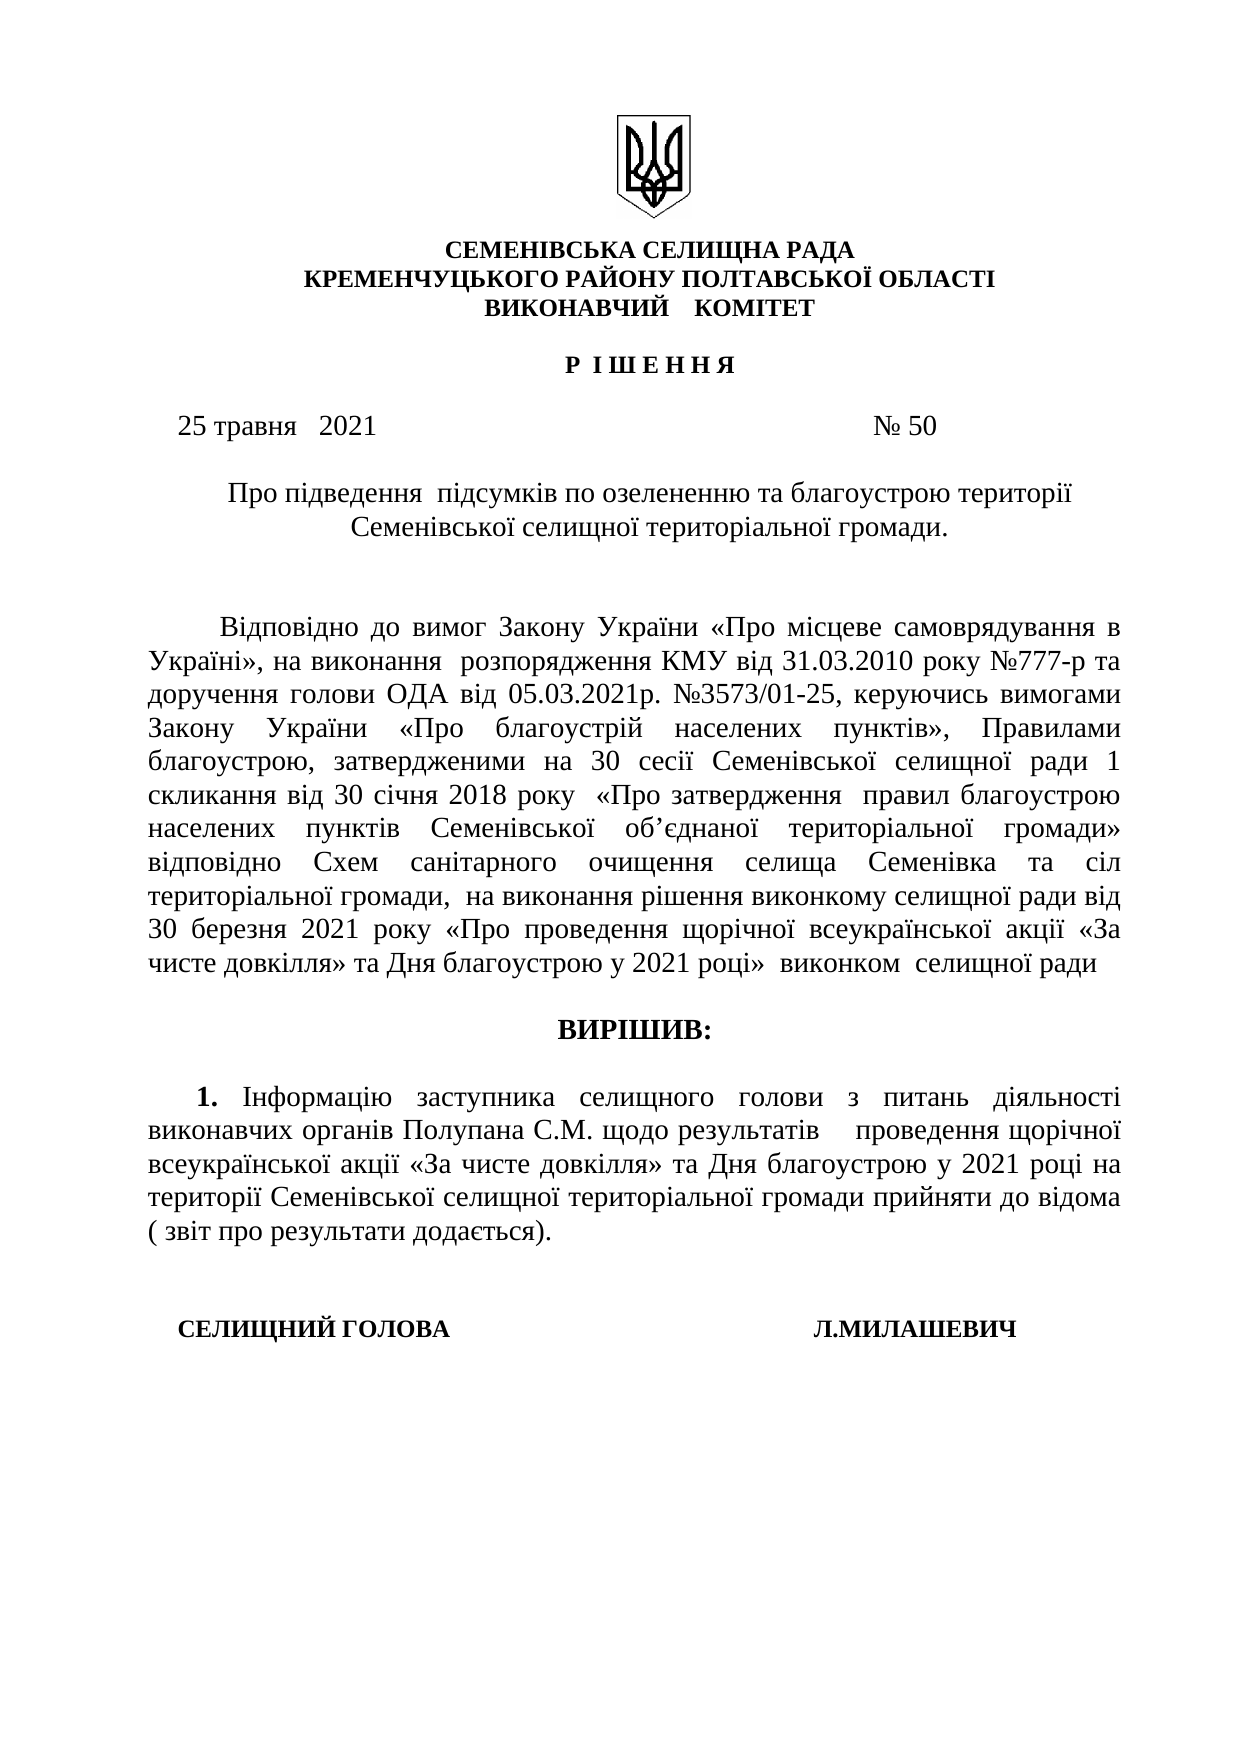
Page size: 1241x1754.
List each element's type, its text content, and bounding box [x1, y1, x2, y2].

text Р І Ш Е Н Н Я [177, 351, 1122, 379]
text ВИКОНАВЧИЙ КОМІТЕТ [177, 293, 1122, 322]
title СЕМЕНІВСЬКА СЕЛИЩНА РАДА [177, 236, 1122, 264]
text Відповідно до вимог Закону України «Про місцеве самоврядування в Україні», на виконання розпорядження КМУ від 31.03.2010 року №777-р та доручення голови ОДА від 05.03.2021р. №3573/01-25, керуючись вимогами Закону України «Про благоустрій населених пунктів», Правилами благоустрою, затвердженими на 30 сесії Семенівської селищної ради 1 скликання від 30 січня 2018 року «Про затвердження правил благоустрою населених пунктів Семенівської об’єднаної територіальної громади» відповідно Схем санітарного очищення селища Семенівка та сіл територіальної громади, на виконання рішення виконкому селищної ради від 30 березня 2021 року «Про проведення щорічної всеукраїнської акції «За чисте довкілля» та Дня благоустрою у 2021 році» виконком селищної ради [148, 609, 1122, 978]
text КРЕМЕНЧУЦЬКОГО РАЙОНУ ПОЛТАВСЬКОЇ ОБЛАСТІ [177, 264, 1122, 293]
text ВИРІШИВ: [148, 1012, 1122, 1045]
picture [615, 113, 693, 219]
text 1. Інформацію заступника селищного голови з питань діяльності виконавчих органів Полупана С.М. щодо результатів проведення щорічної всеукраїнської акції «За чисте довкілля» та Дня благоустрою у 2021 році на території Семенівської селищної територіальної громади прийняти до відома ( звіт про результати додається). [148, 1079, 1122, 1247]
text Про підведення підсумків по озелененню та благоустрою території Семенівської селищної територіальної громади. [177, 475, 1122, 542]
text 25 травня 2021 № 50 [177, 408, 1122, 442]
text СЕЛИЩНИЙ ГОЛОВА Л.МИЛАШЕВИЧ [177, 1314, 1122, 1342]
